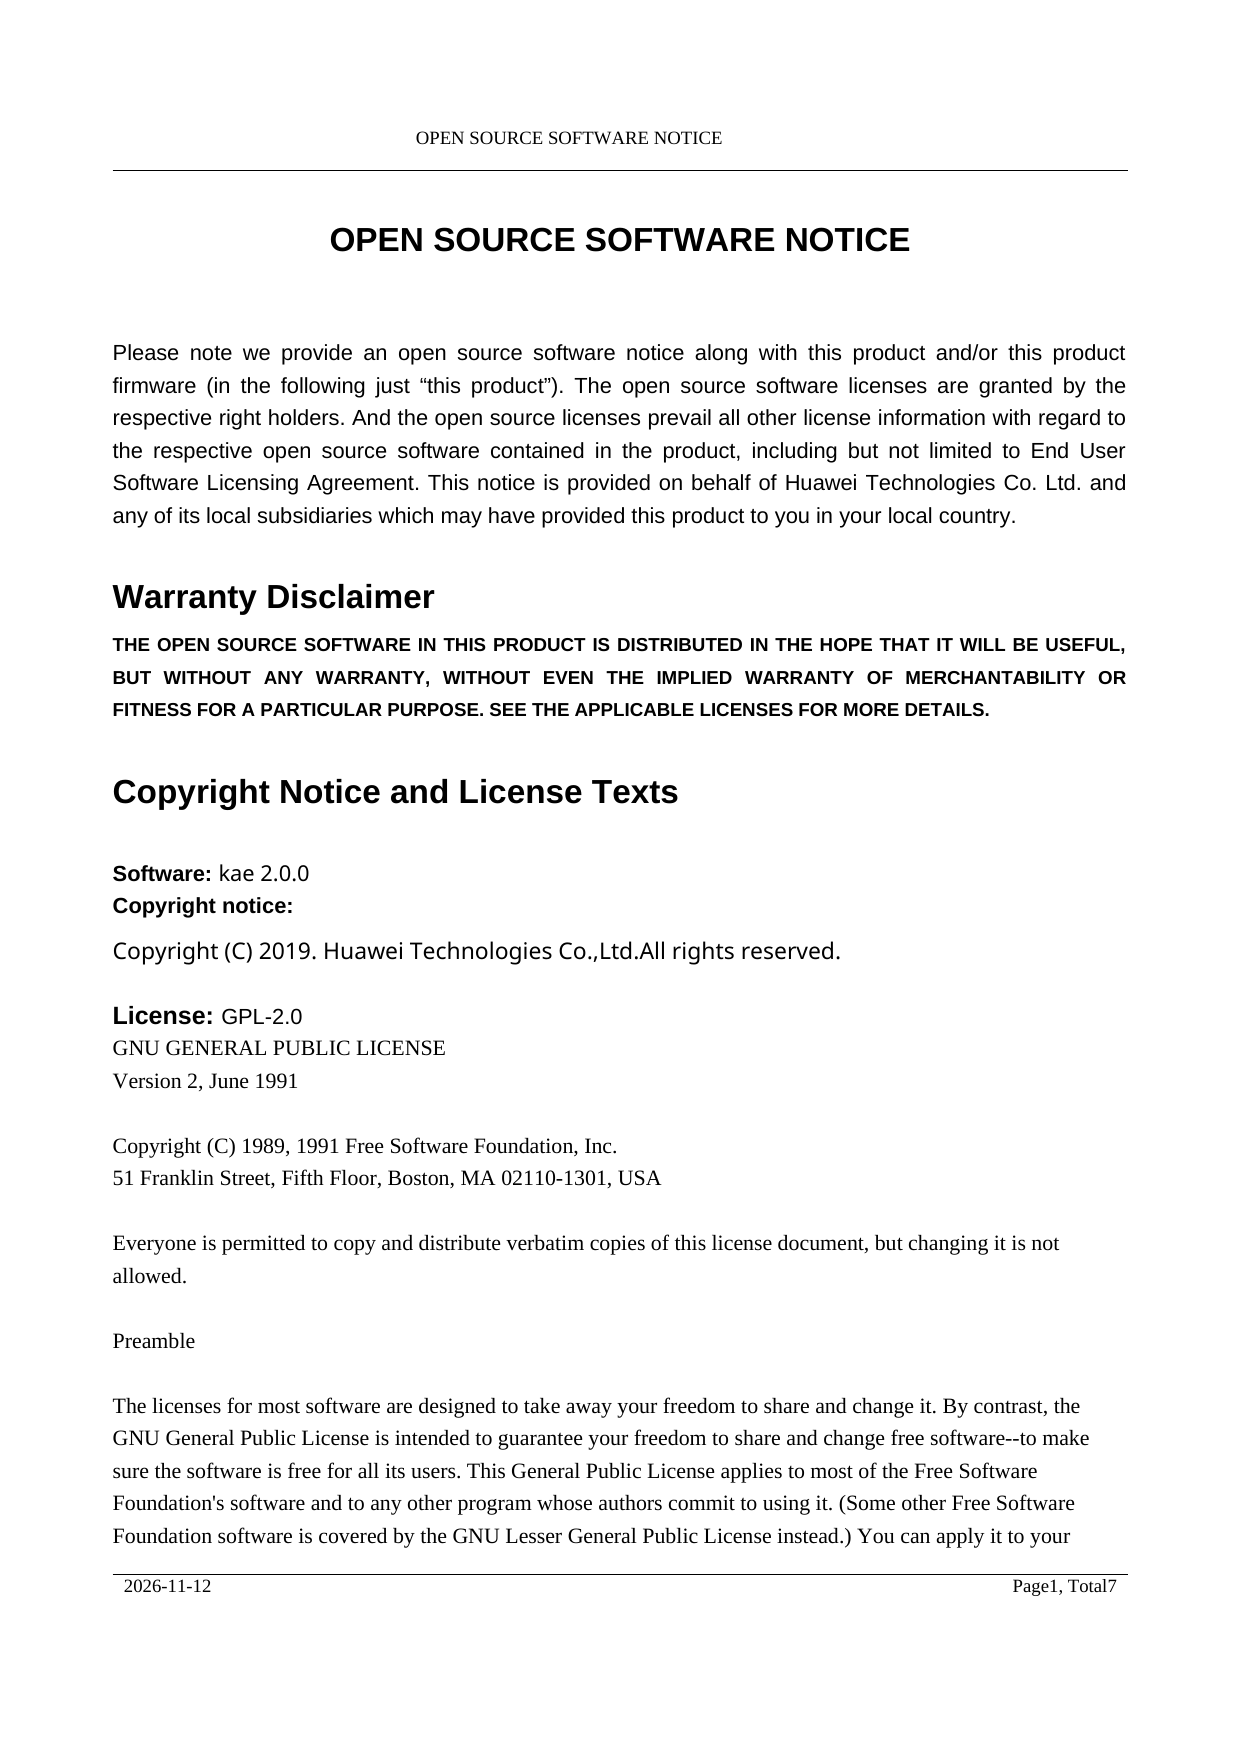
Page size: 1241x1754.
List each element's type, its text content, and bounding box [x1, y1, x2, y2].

text Copyright Notice and License Texts [112, 759, 1128, 824]
title Software: kae 2.0.0 [112, 856, 1128, 889]
text Copyright notice: [112, 889, 1128, 921]
text License: GPL-2.0 [112, 999, 1128, 1031]
text The open source software in this product is distributed in the hope that it will be useful, but WITHOUT ANY WARRANTY, without even the implied warranty of MERCHANTABILITY or FITNESS FOR A PARTICULAR PURPOSE. See the applicable licenses for more details. [112, 629, 1128, 726]
text Copyright (C) 2019. Huawei Technologies Co.,Ltd.All rights reserved. [112, 934, 1128, 999]
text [112, 1031, 1128, 1551]
text Warranty Disclaimer [112, 564, 1128, 629]
text Please note we provide an open source software notice along with this product and/or this product firmware (in the following just “this product”). The open source software licenses are granted by the respective right holders. And the open source licenses prevail all other license information with regard to the respective open source software contained in the product, including but not limited to End User Software Licensing Agreement. This notice is provided on behalf of Huawei Technologies Co. Ltd. and any of its local subsidiaries which may have provided this product to you in your local country. [112, 336, 1128, 531]
text OPEN SOURCE SOFTWARE NOTICE [112, 206, 1128, 271]
